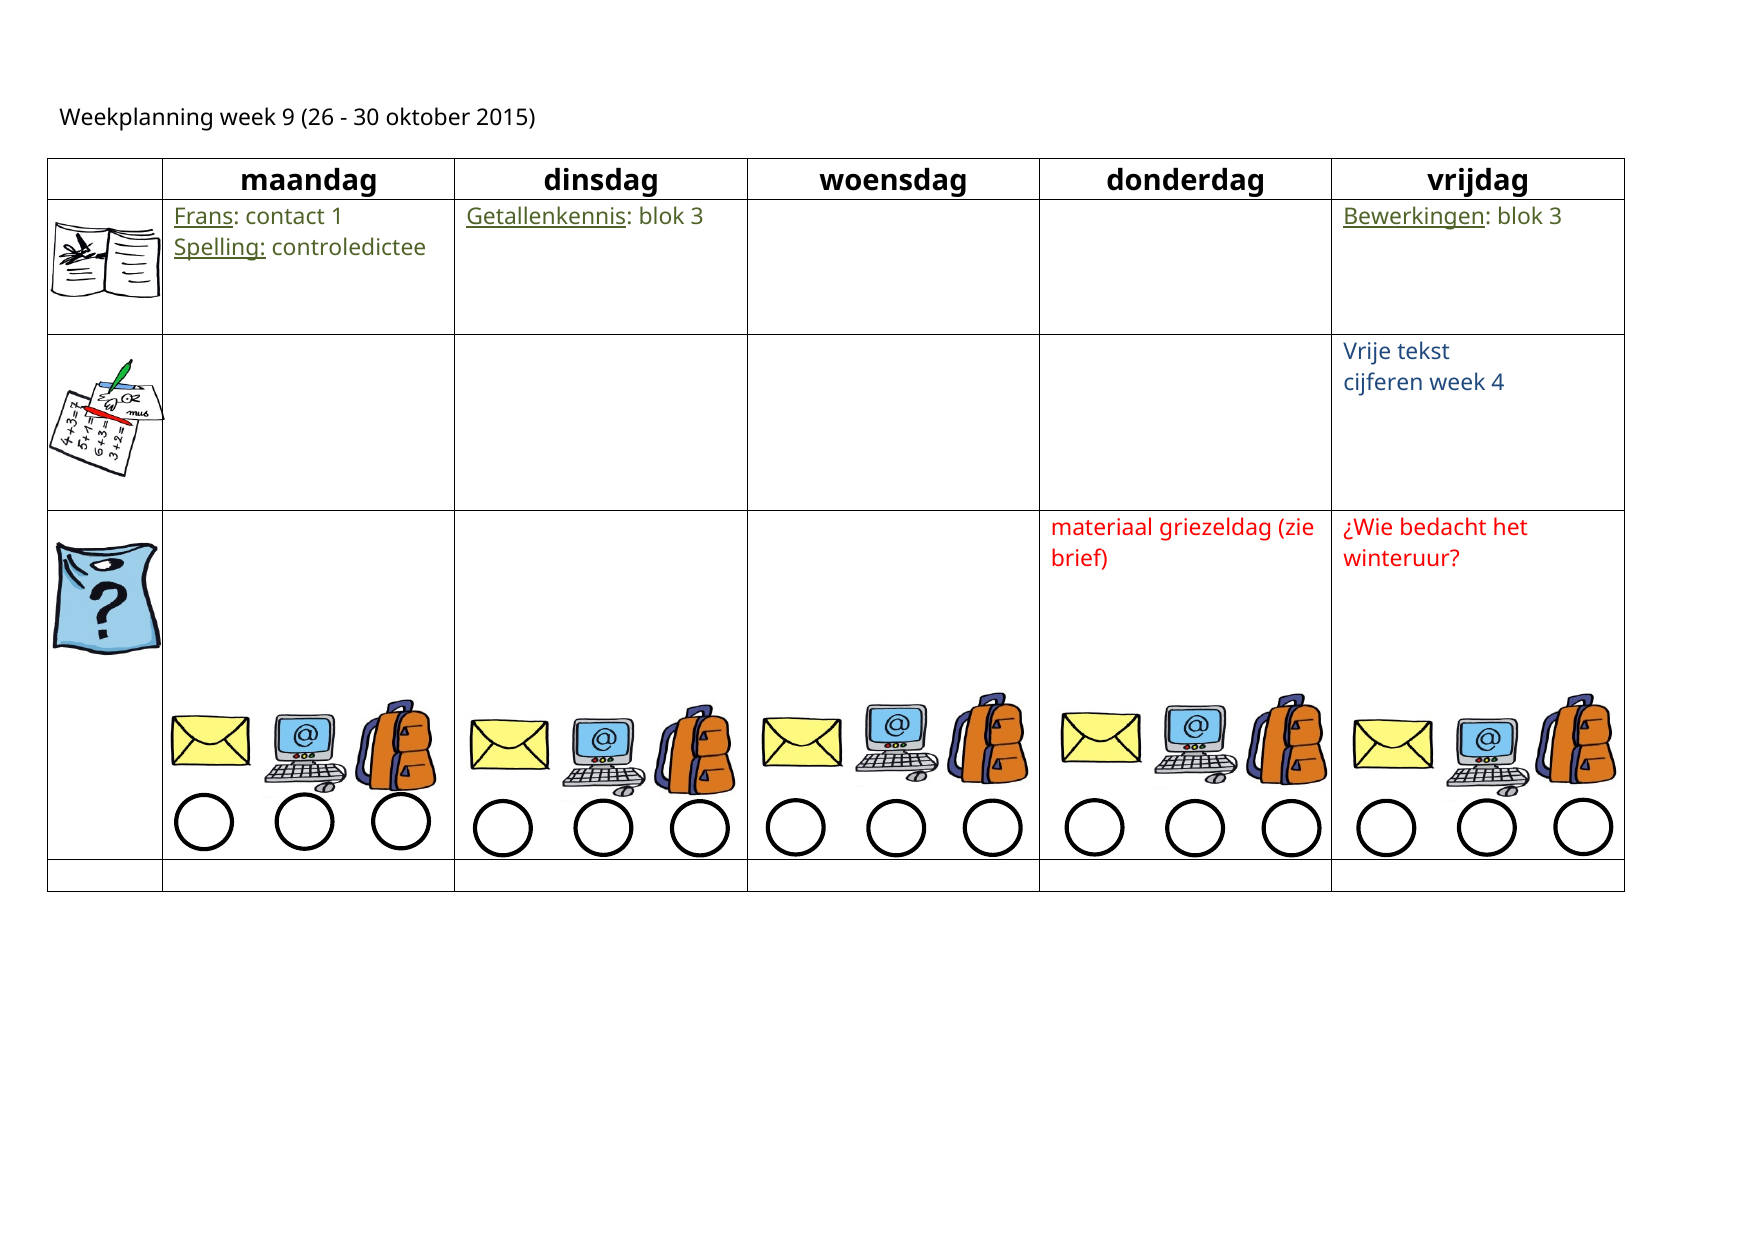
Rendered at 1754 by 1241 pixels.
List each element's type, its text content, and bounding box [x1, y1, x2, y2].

picture [943, 689, 1031, 788]
table_cell [48, 335, 162, 510]
table_cell Vrije tekst cijferen week 4 [1332, 335, 1624, 510]
table_cell [748, 335, 1039, 510]
table_cell [163, 511, 454, 859]
table_cell [455, 860, 747, 891]
table_cell [48, 200, 162, 333]
table_cell [48, 860, 162, 891]
picture [758, 713, 846, 771]
picture [853, 700, 941, 787]
picture [1444, 689, 1619, 802]
table_cell [748, 860, 1039, 891]
table_cell Bewerkingen: blok 3 [1332, 200, 1624, 333]
table_cell [455, 511, 747, 859]
picture [1349, 715, 1437, 773]
picture [262, 710, 349, 798]
picture [1152, 701, 1240, 789]
text Weekplanning week 9 (26 - 30 oktober 2015) [59, 101, 1606, 132]
table_cell [1040, 200, 1331, 333]
table_cell [748, 511, 1039, 859]
table_cell [1040, 335, 1331, 510]
table_cell Getallenkennis: blok 3 [455, 200, 747, 333]
picture [561, 714, 648, 802]
picture [351, 695, 439, 795]
table_cell [1040, 860, 1331, 891]
table_cell [48, 511, 162, 859]
table_cell [163, 335, 454, 510]
picture [466, 715, 553, 774]
table_header woensdag [748, 159, 1039, 199]
picture [1057, 708, 1145, 767]
table_cell ¿Wie bedacht het winteruur? [1332, 511, 1624, 859]
table_cell [163, 860, 454, 891]
table_cell [748, 200, 1039, 333]
table_cell Frans: contact 1 Spelling: controledictee [163, 200, 454, 333]
picture [167, 711, 254, 770]
table_header vrijdag [1332, 159, 1624, 199]
table_header [48, 159, 162, 199]
table_header maandag [163, 159, 454, 199]
table_header donderdag [1040, 159, 1331, 199]
table_header dinsdag [455, 159, 747, 199]
table_cell [1332, 860, 1624, 891]
table_cell [455, 335, 747, 510]
table_cell materiaal griezeldag (zie brief) [1040, 511, 1331, 859]
picture [1242, 689, 1330, 789]
picture [650, 700, 738, 799]
